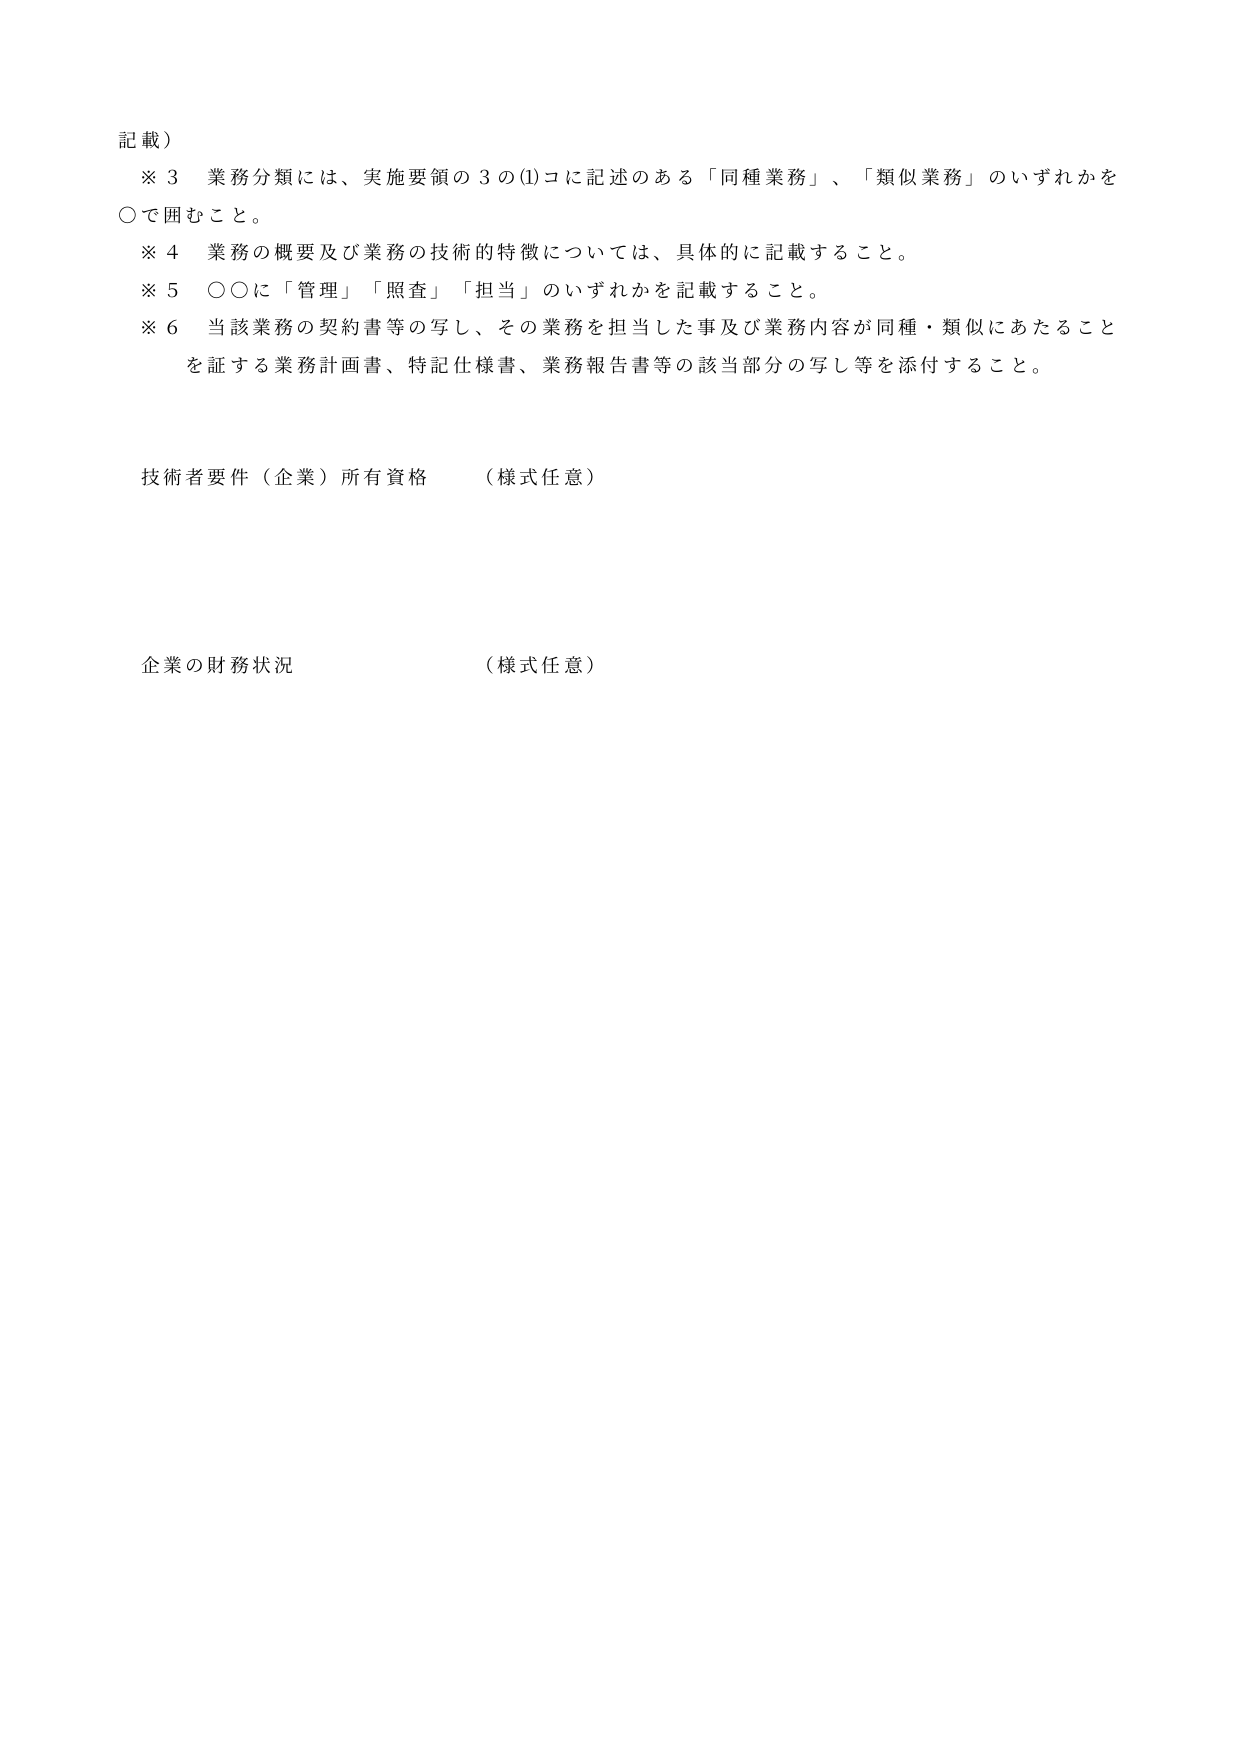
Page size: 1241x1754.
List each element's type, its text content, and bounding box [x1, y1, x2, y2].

text ※３ 業務分類には、実施要領の３の⑴コに記述のある「同種業務」、「類似業務」のいずれかを○で囲むこと。 [118, 158, 1122, 233]
text ※６ 当該業務の契約書等の写し、その業務を担当した事及び業務内容が同種・類似にあたることを証する業務計画書、特記仕様書、業務報告書等の該当部分の写し等を添付すること。 [130, 308, 1122, 383]
text 技術者要件（企業）所有資格 （様式任意） [130, 458, 1122, 496]
text 企業の財務状況 （様式任意） [130, 646, 1122, 683]
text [118, 121, 1122, 158]
text ※４ 業務の概要及び業務の技術的特徴については、具体的に記載すること。 [118, 233, 1122, 271]
text ※５ ○○に「管理」「照査」「担当」のいずれかを記載すること。 [118, 271, 1122, 308]
